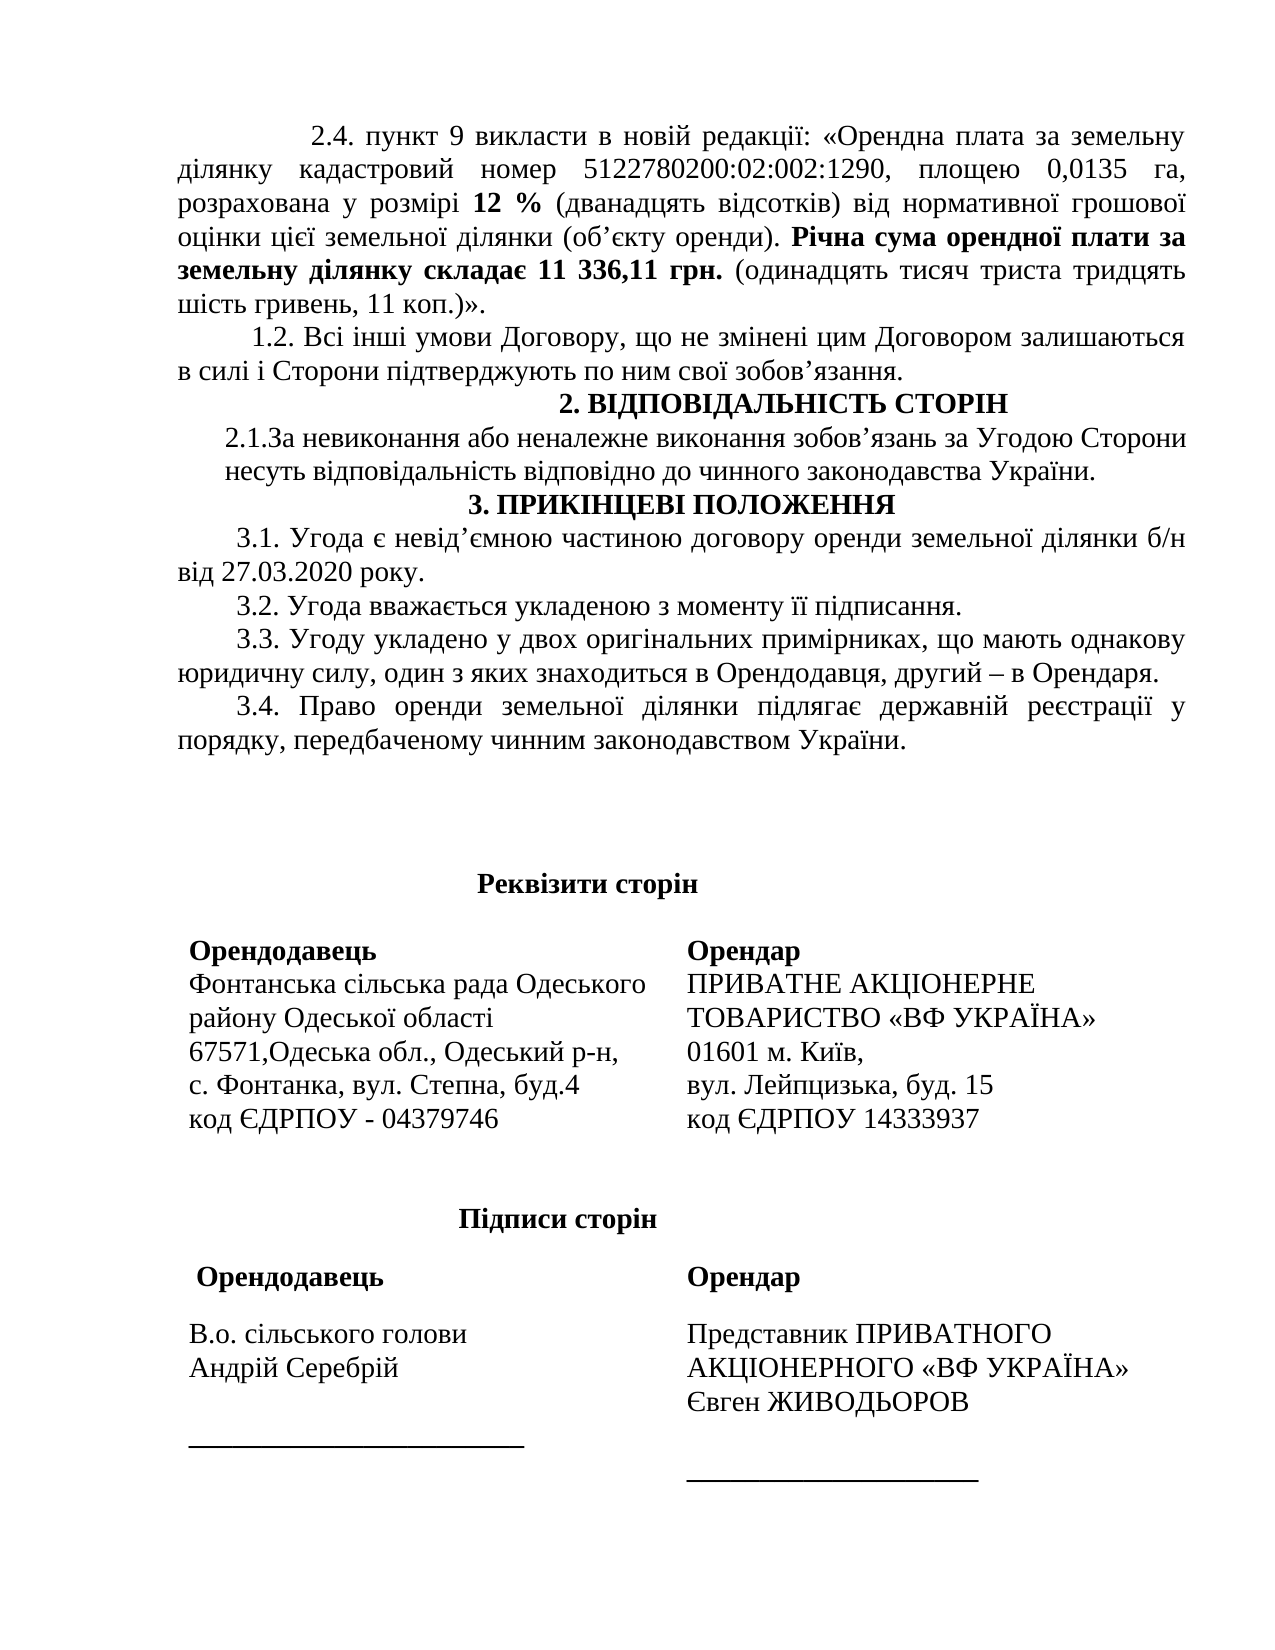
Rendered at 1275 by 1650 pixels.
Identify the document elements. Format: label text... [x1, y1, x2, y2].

text 2. ВІДПОВІДАЛЬНІСТЬ СТОРІН [140, 386, 1186, 420]
text 3.3. Угоду укладено у двох оригінальних примірниках, що мають однакову юридичну силу, один з яких знаходиться в Орендодавця, другий – в Орендаря. [177, 621, 1186, 688]
table_cell Орендар [675, 1168, 1173, 1317]
text 2.1.За невиконання або неналежне виконання зобов’язань за Угодою Сторони несуть відповідальність відповідно до чинного законодавства України. [224, 420, 1186, 487]
text 3. ПРИКІНЦЕВІ ПОЛОЖЕННЯ [177, 487, 1186, 521]
table_header Орендар [675, 933, 1173, 967]
table_cell В.о. сільського голови Андрій Серебрій _______________________ [177, 1317, 675, 1484]
text 2.4. пункт 9 викласти в новій редакції: «Орендна плата за земельну ділянку кадастровий номер 5122780200:02:002:1290, площею 0,0135 га, розрахована у розмірі 12 % (дванадцять відсотків) від нормативної грошової оцінки цієї земельної ділянки (об’єкту оренди). Річна сума орендної плати за земельну ділянку складає 11 336,11 грн. (одинадцять тисяч триста тридцять шість гривень, 11 коп.)». [177, 118, 1186, 319]
table_cell Фонтанська сільська рада Одеського району Одеської області 67571,Одеська обл., Одеський р-н, с. Фонтанка, вул. Степна, буд.4 код ЄДРПОУ - 04379746 [177, 967, 675, 1168]
table_cell Підписи сторін Орендодавець [177, 1168, 675, 1317]
table_cell ПРИВАТНЕ АКЦІОНЕРНЕ ТОВАРИСТВО «ВФ УКРАЇНА» 01601 м. Київ, вул. Лейпцизька, буд. 15 код ЄДРПОУ 14333937 [675, 967, 1173, 1168]
table_cell Представник ПРИВАТНОГО АКЦІОНЕРНОГО «ВФ УКРАЇНА» Євген ЖИВОДЬОРОВ ____________________ [675, 1317, 1173, 1484]
text 1.2. Всі інші умови Договору, що не змінені цим Договором залишаються в силі і Сторони підтверджують по ним свої зобов’язання. [177, 319, 1186, 386]
text 3.4. Право оренди земельної ділянки підлягає державній реєстрації у порядку, передбаченому чинним законодавством України. [177, 688, 1186, 755]
table_header Орендодавець [177, 933, 675, 967]
text 3.2. Угода вважається укладеною з моменту її підписання. [177, 588, 1186, 621]
text Реквізити сторін [177, 866, 1186, 899]
text 3.1. Угода є невід’ємною частиною договору оренди земельної ділянки б/н від 27.03.2020 року. [177, 521, 1186, 588]
